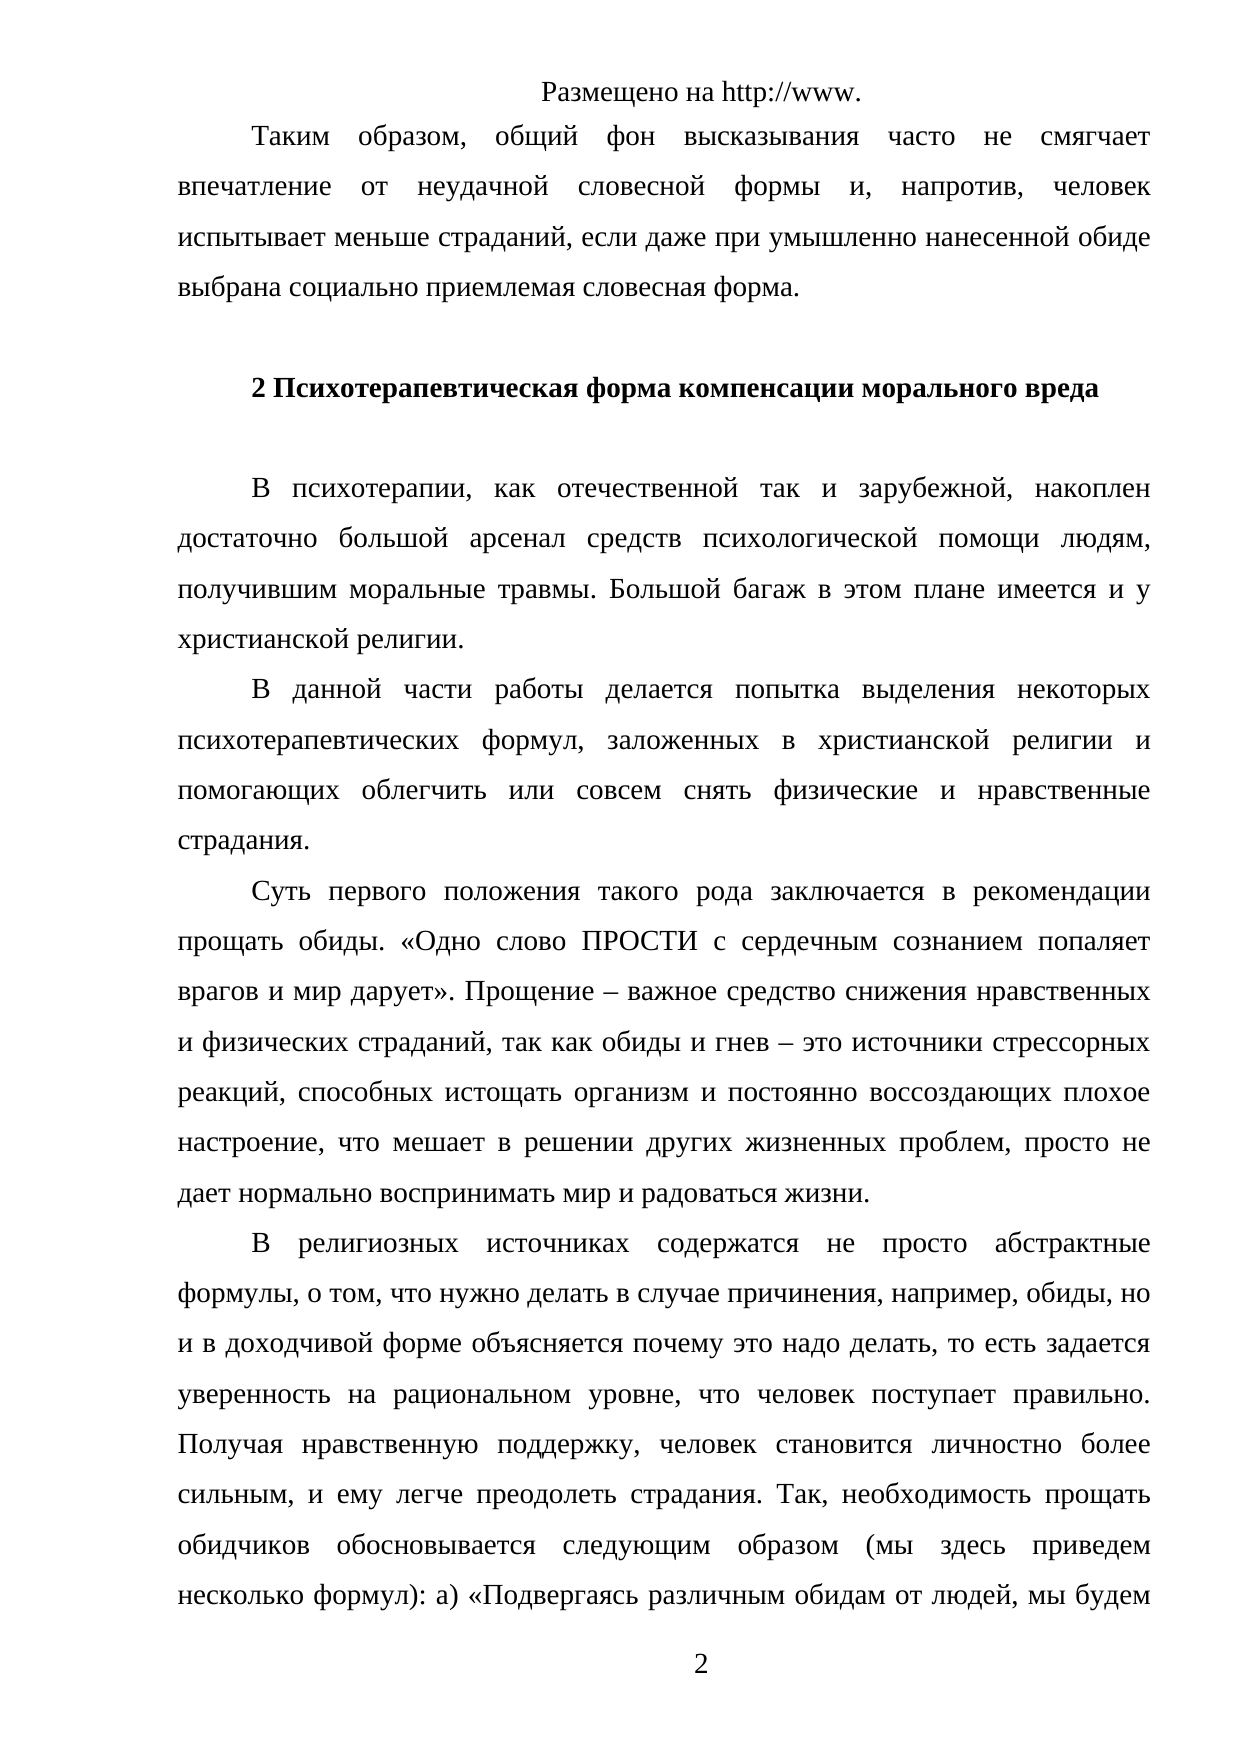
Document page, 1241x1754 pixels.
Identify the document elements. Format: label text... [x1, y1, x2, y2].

text Таким образом, общий фон высказывания часто не смягчает впечатление от неудачной словесной формы и, напротив, человек испытывает меньше страданий, если даже при умышленно нанесенной обиде выбрана социально приемлемая словесная форма. [177, 118, 1152, 303]
text В данной части работы делается попытка выделения некоторых психотерапевтических формул, заложенных в христианской религии и помогающих облегчить или совсем снять физические и нравственные страдания. [177, 672, 1152, 856]
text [177, 1225, 1152, 1611]
text В психотерапии, как отечественной так и зарубежной, накоплен достаточно большой арсенал средств психологической помощи людям, получившим моральные травмы. Большой багаж в этом плане имеется и у христианской религии. [177, 470, 1152, 655]
text 2 Психотерапевтическая форма компенсации морального вреда [177, 370, 1152, 403]
text Суть первого положения такого рода заключается в рекомендации прощать обиды. «Одно слово ПРОСТИ с сердечным сознанием попаляет врагов и мир дарует». Прощение – важное средство снижения нравственных и физических страданий, так как обиды и гнев – это источники стрессорных реакций, способных истощать организм и постоянно воссоздающих плохое настроение, что мешает в решении других жизненных проблем, просто не дает нормально воспринимать мир и радоваться жизни. [177, 873, 1152, 1208]
